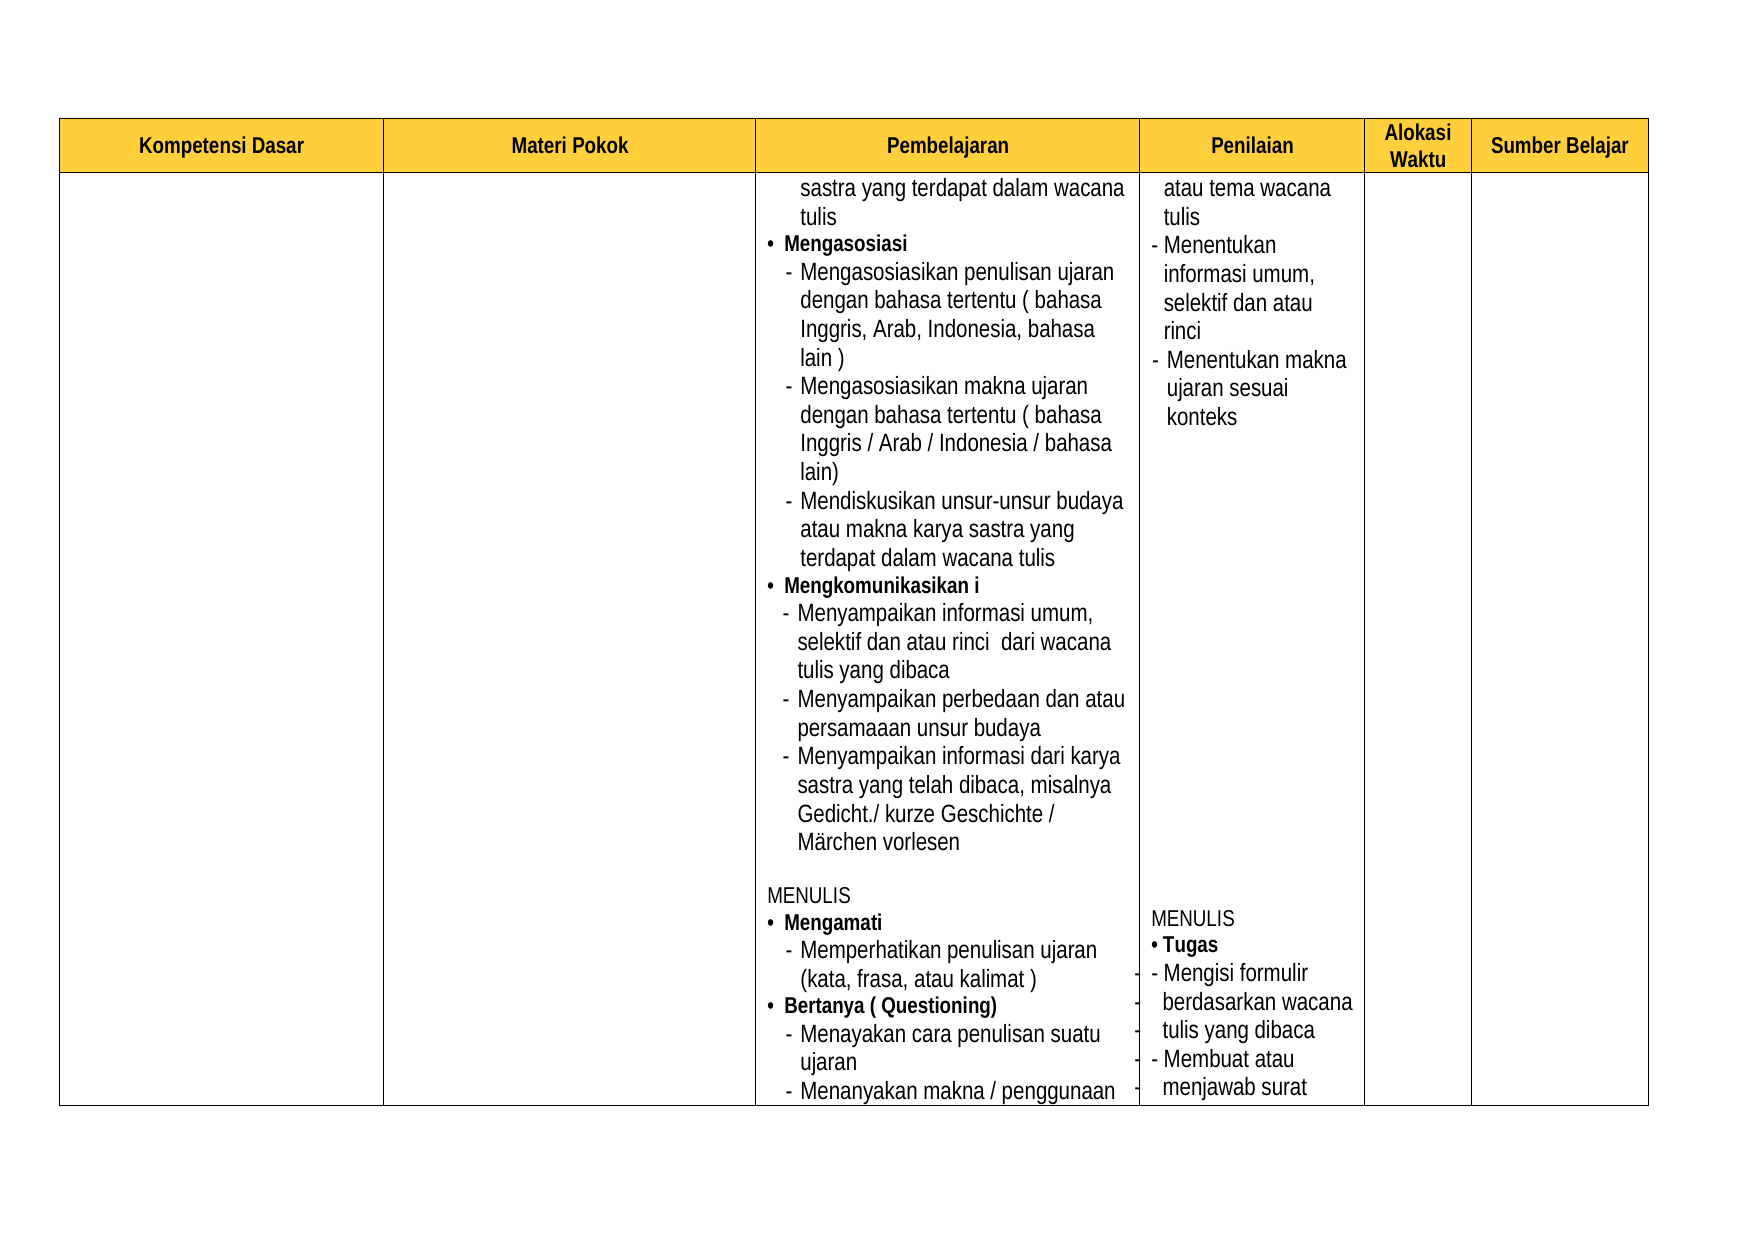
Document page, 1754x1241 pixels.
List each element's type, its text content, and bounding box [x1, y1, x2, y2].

table_header Materi Pokok [384, 119, 755, 172]
table_header Sumber Belajar [1472, 119, 1648, 172]
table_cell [1365, 173, 1471, 1104]
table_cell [756, 173, 1139, 1104]
table_header Pembelajaran [756, 119, 1139, 172]
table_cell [1140, 173, 1364, 1104]
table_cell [1472, 173, 1648, 1104]
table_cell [384, 173, 755, 1104]
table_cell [60, 173, 383, 1104]
table_header Alokasi Waktu [1365, 119, 1471, 172]
table_header Penilaian [1140, 119, 1364, 172]
table_header Kompetensi Dasar [60, 119, 383, 172]
